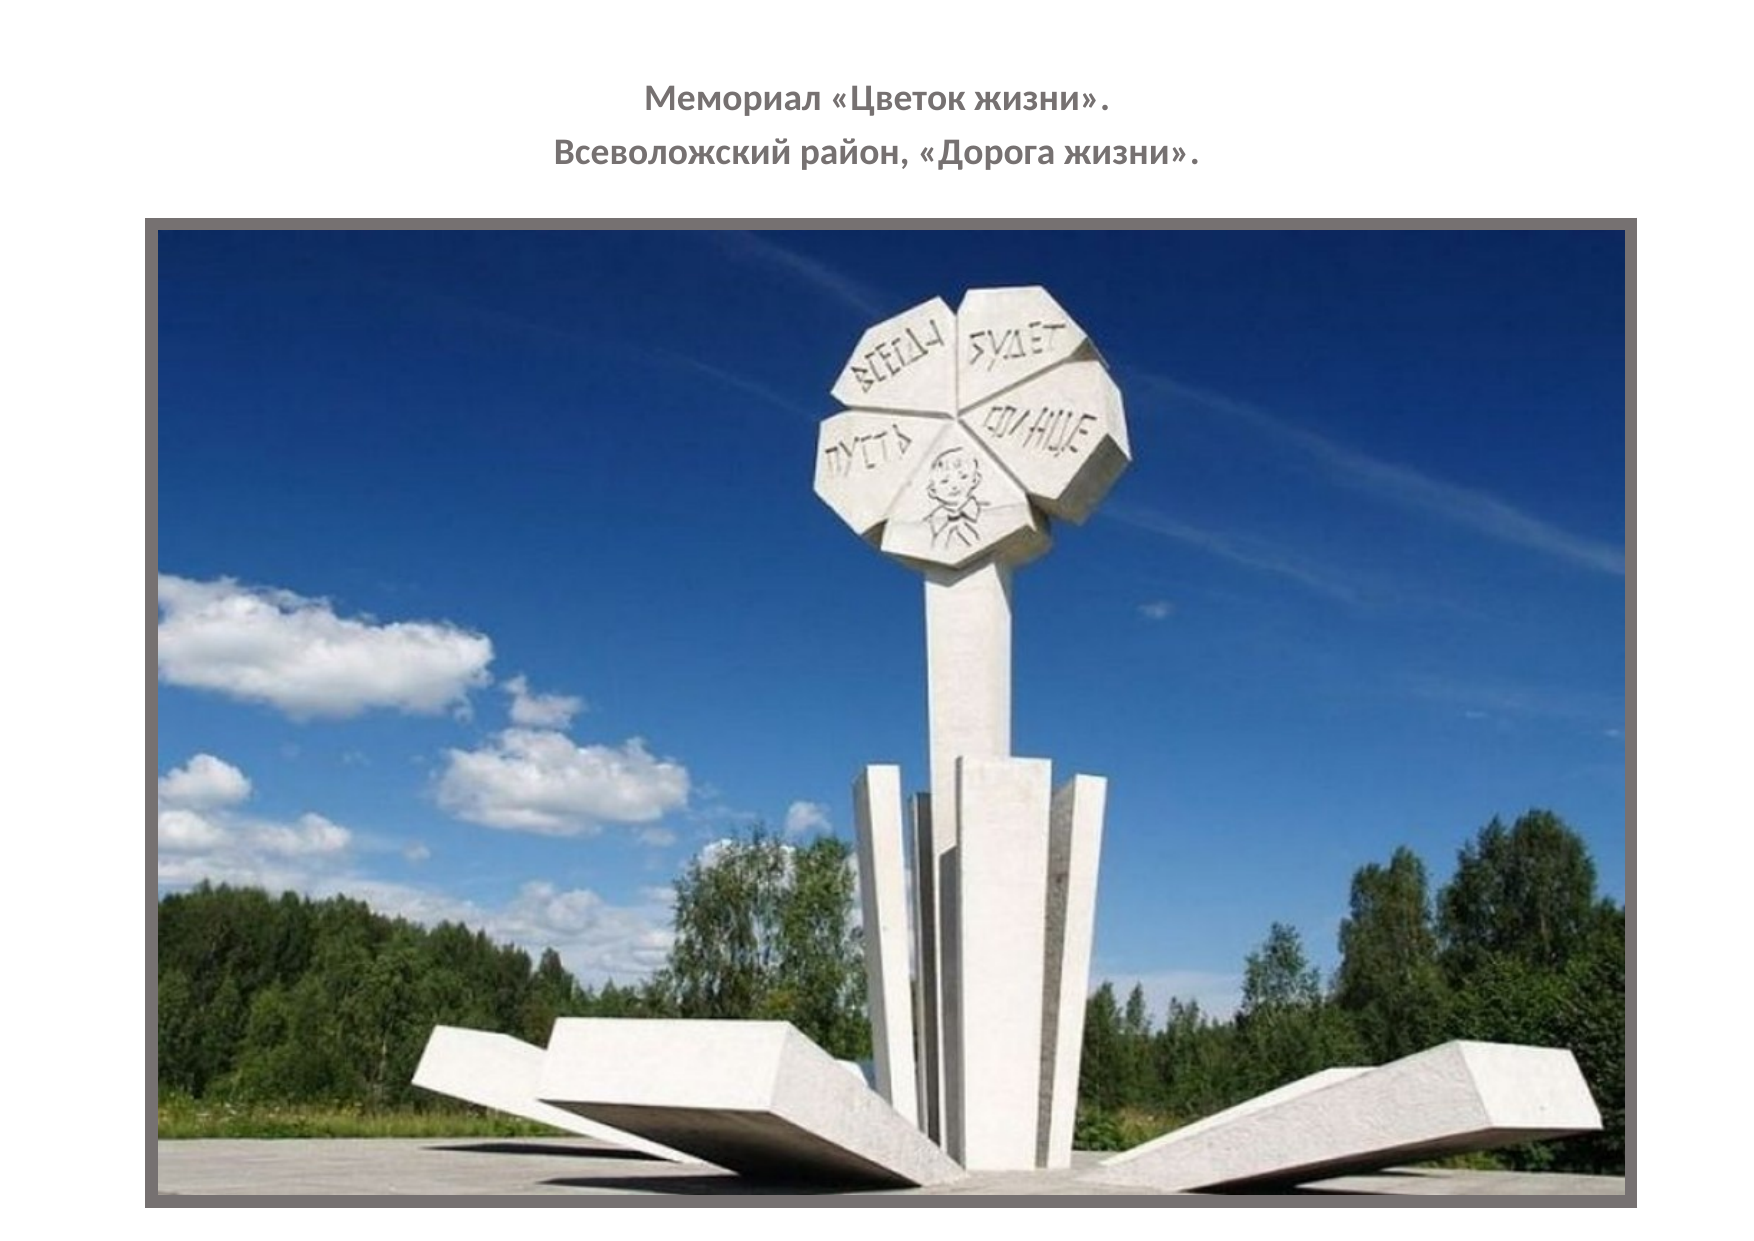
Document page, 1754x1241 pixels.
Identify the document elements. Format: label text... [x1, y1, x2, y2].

text Всеволожский район, «Дорога жизни». [118, 128, 1636, 174]
text Мемориал «Цветок жизни». [118, 74, 1636, 120]
picture [158, 230, 1625, 1195]
